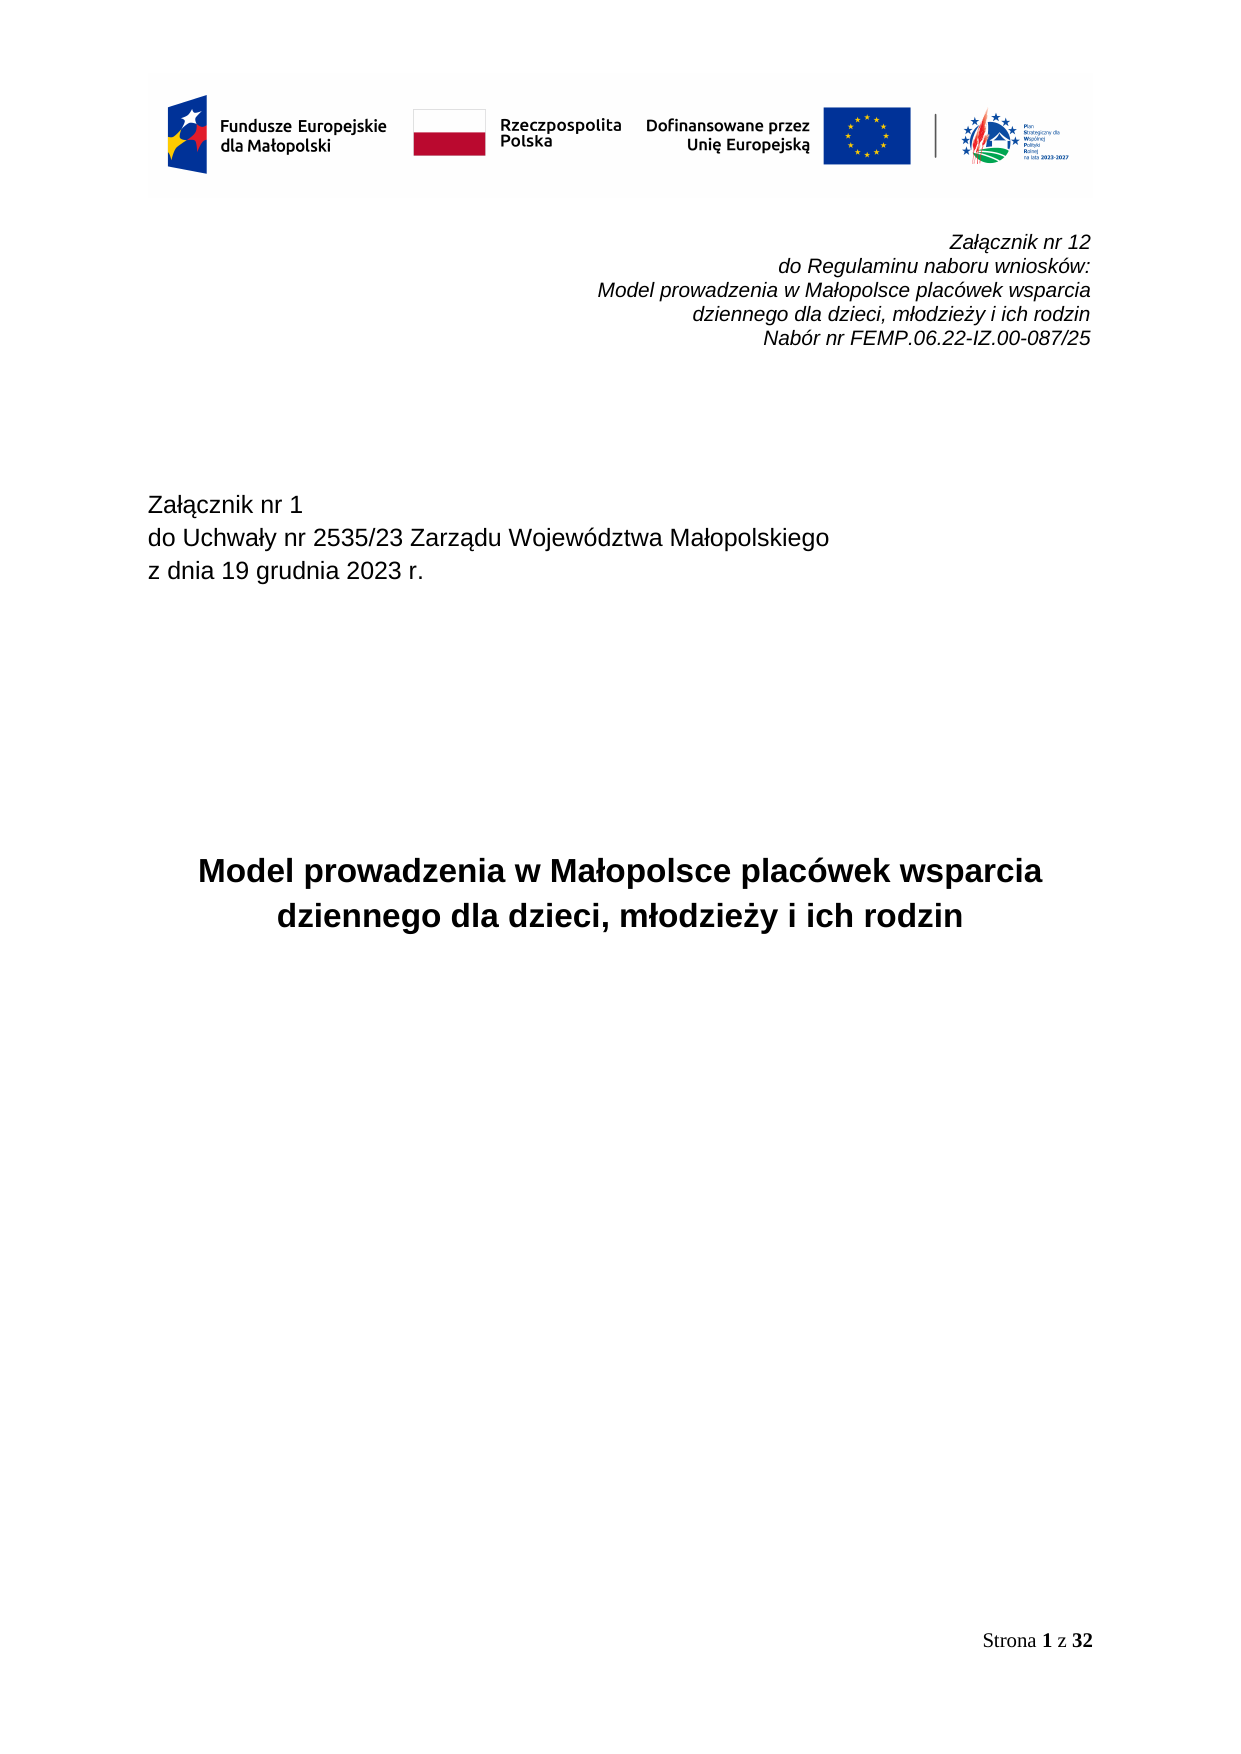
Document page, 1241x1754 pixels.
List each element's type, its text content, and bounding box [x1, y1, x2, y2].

text z dnia 19 grudnia 2023 r. [148, 556, 1093, 585]
text dziennego dla dzieci, młodzieży i ich rodzin [148, 302, 1093, 326]
text Model prowadzenia w Małopolsce placówek wsparcia dziennego dla dzieci, młodzieży i ich rodzin [148, 852, 1093, 934]
text Załącznik nr 12 do Regulaminu naboru wniosków: [148, 230, 1093, 278]
text Załącznik nr 1 [148, 490, 1093, 519]
text do Uchwały nr 2535/23 Zarządu Województwa Małopolskiego [148, 523, 1093, 552]
picture [147, 73, 1093, 198]
text Model prowadzenia w Małopolsce placówek wsparcia [148, 278, 1093, 302]
text Nabór nr FEMP.06.22-IZ.00-087/25 [148, 326, 1093, 350]
